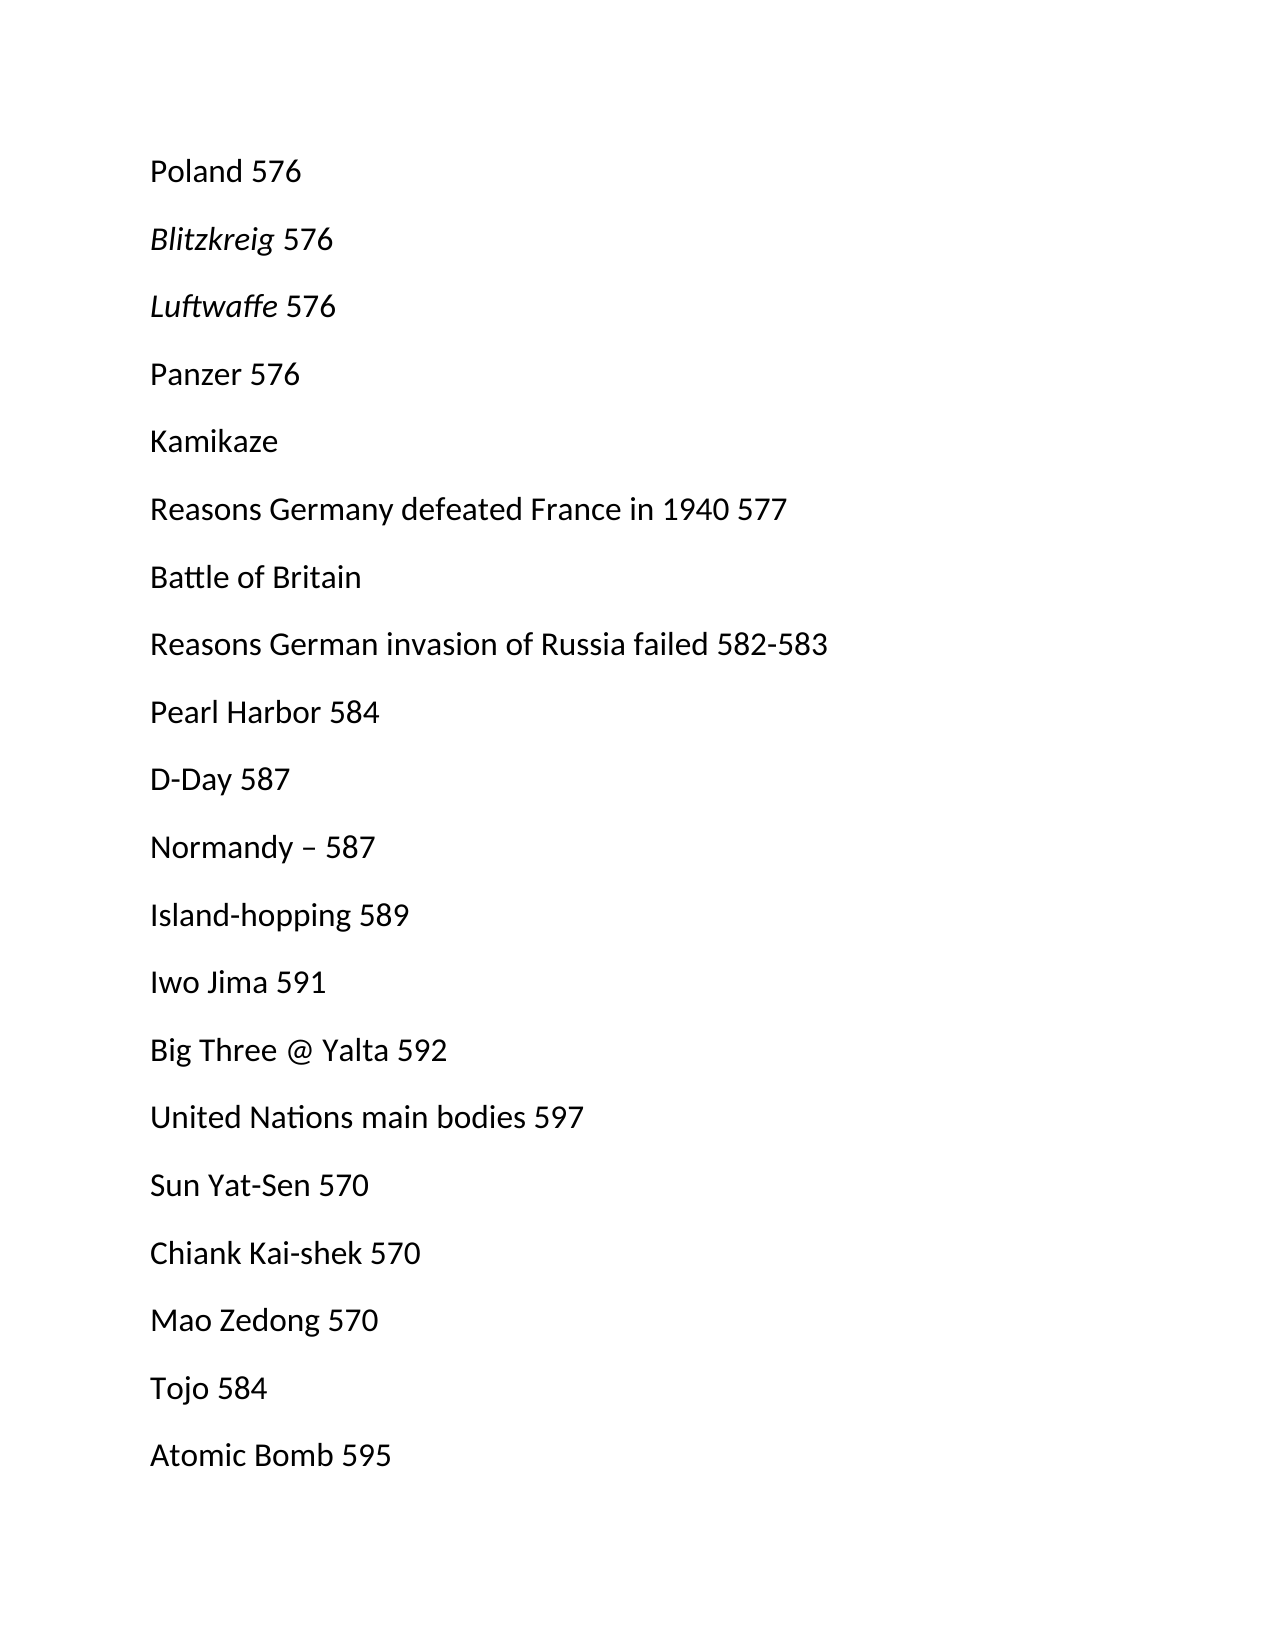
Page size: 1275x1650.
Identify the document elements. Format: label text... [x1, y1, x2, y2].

text Iwo Jima 591 [150, 961, 1125, 1002]
text Big Three @ Yalta 592 [150, 1029, 1125, 1069]
text Mao Zedong 570 [150, 1299, 1125, 1340]
text Battle of Britain [150, 556, 1125, 596]
text Reasons Germany defeated France in 1940 577 [150, 488, 1125, 529]
text Panzer 576 [150, 353, 1125, 393]
text United Nations main bodies 597 [150, 1096, 1125, 1137]
text Chiank Kai-shek 570 [150, 1232, 1125, 1272]
text Sun Yat-Sen 570 [150, 1164, 1125, 1205]
text Kamikaze [150, 420, 1125, 461]
text Tojo 584 [150, 1367, 1125, 1408]
text Blitzkreig 576 [150, 218, 1125, 258]
text Island-hopping 589 [150, 894, 1125, 934]
text Normandy – 587 [150, 826, 1125, 867]
text Atomic Bomb 595 [150, 1434, 1125, 1475]
text D-Day 587 [150, 758, 1125, 799]
text Luftwaffe 576 [150, 285, 1125, 326]
text Poland 576 [150, 150, 1125, 191]
text Pearl Harbor 584 [150, 691, 1125, 732]
text Reasons German invasion of Russia failed 582-583 [150, 623, 1125, 664]
